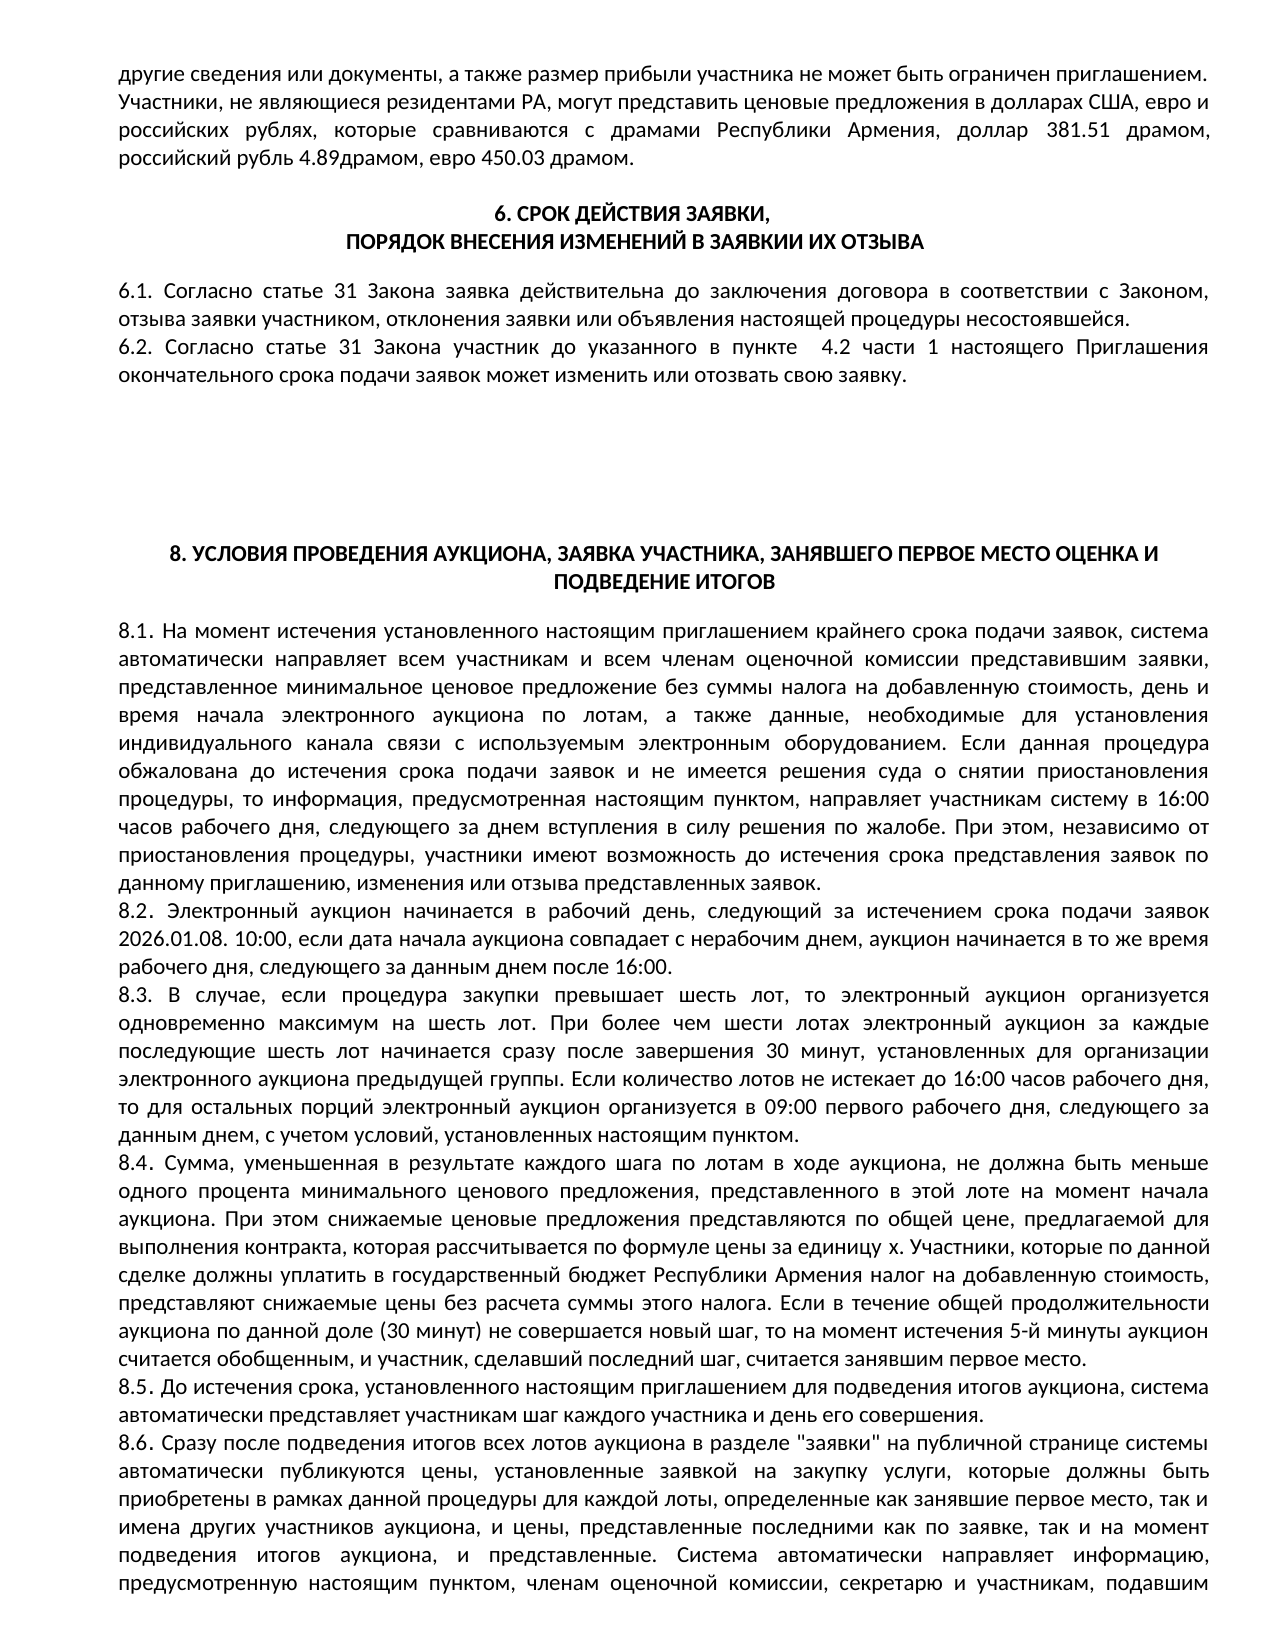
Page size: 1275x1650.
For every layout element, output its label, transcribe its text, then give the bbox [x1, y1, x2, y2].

text 6. СРОК ДЕЙСТВИЯ ЗАЯВКИ, ПОРЯДОК ВНЕСЕНИЯ ИЗМЕНЕНИЙ В ЗАЯВКИИ ИХ ОТЗЫВА [118, 199, 1152, 255]
text 6.2. Согласно статье 31 Закона участник до указанного в пункте 4.2 части 1 настоящего Приглашения окончательного срока подачи заявок может изменить или отозвать свою заявку. [118, 332, 1211, 388]
text 6.1. Согласно статье 31 Закона заявка действительна до заключения договора в соответствии с Законом, отзыва заявки участником, отклонения заявки или объявления настоящей процедуры несостоявшейся. [118, 276, 1211, 332]
text 8.1․ На момент истечения установленного настоящим приглашением крайнего срока подачи заявок, система автоматически направляет всем участникам и всем членам оценочной комиссии представившим заявки, представленное минимальное ценовое предложение без суммы налога на добавленную стоимость, день и время начала электронного аукциона по лотам, а также данные, необходимые для установления индивидуального канала связи с используемым электронным оборудованием. Если данная процедура обжалована до истечения срока подачи заявок и не имеется решения суда о снятии приостановления процедуры, то информация, предусмотренная настоящим пунктом, направляет участникам систему в 16:00 часов рабочего дня, следующего за днем вступления в силу решения по жалобе. При этом, независимо от приостановления процедуры, участники имеют возможность до истечения срока представления заявок по данному приглашению, изменения или отзыва представленных заявок. [118, 616, 1211, 896]
text 8.3. В случае, если процедура закупки превышает шесть лот, то электронный аукцион организуется одновременно максимум на шесть лот. При более чем шести лотах электронный аукцион за каждые последующие шесть лот начинается сразу после завершения 30 минут, установленных для организации электронного аукциона предыдущей группы. Если количество лотов не истекает до 16:00 часов рабочего дня, то для остальных порций электронный аукцион организуется в 09:00 первого рабочего дня, следующего за данным днем, с учетом условий, установленных настоящим пунктом. [118, 980, 1211, 1148]
text 8.4․ Сумма, уменьшенная в результате каждого шага по лотам в ходе аукциона, не должна быть меньше одного процента минимального ценового предложения, представленного в этой лоте на момент начала аукциона. При этом снижаемые ценовые предложения представляются по общей цене, предлагаемой для выполнения контракта, которая рассчитывается по формуле цены за единицу x. Участники, которые по данной сделке должны уплатить в государственный бюджет Республики Армения налог на добавленную стоимость, представляют снижаемые цены без расчета суммы этого налога. Если в течение общей продолжительности аукциона по данной доле (30 минут) не совершается новый шаг, то на момент истечения 5-й минуты аукцион считается обобщенным, и участник, сделавший последний шаг, считается занявшим первое место. [118, 1148, 1211, 1372]
text 8.5․ До истечения срока, установленного настоящим приглашением для подведения итогов аукциона, система автоматически представляет участникам шаг каждого участника и день его совершения. [118, 1372, 1211, 1428]
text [118, 1428, 1211, 1596]
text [118, 59, 1211, 87]
text 8. УСЛОВИЯ ПРОВЕДЕНИЯ АУКЦИОНА, ЗАЯВКА УЧАСТНИКА, ЗАНЯВШЕГО ПЕРВОЕ МЕСТО ОЦЕНКА И ПОДВЕДЕНИЕ ИТОГОВ [118, 539, 1211, 595]
text Участники, не являющиеся резидентами РА, могут представить ценовые предложения в долларах США, евро и российских рублях, которые сравниваются с драмами Республики Армения, доллар 381.51 драмом, российский рубль 4.89драмом, евро 450.03 драмом. [118, 87, 1211, 171]
text 8.2․ Электронный аукцион начинается в рабочий день, следующий за истечением срока подачи заявок 2026.01.08. 10:00 , если дата начала аукциона совпадает с нерабочим днем, аукцион начинается в то же время рабочего дня, следующего за данным днем после 16:00. [118, 896, 1211, 980]
